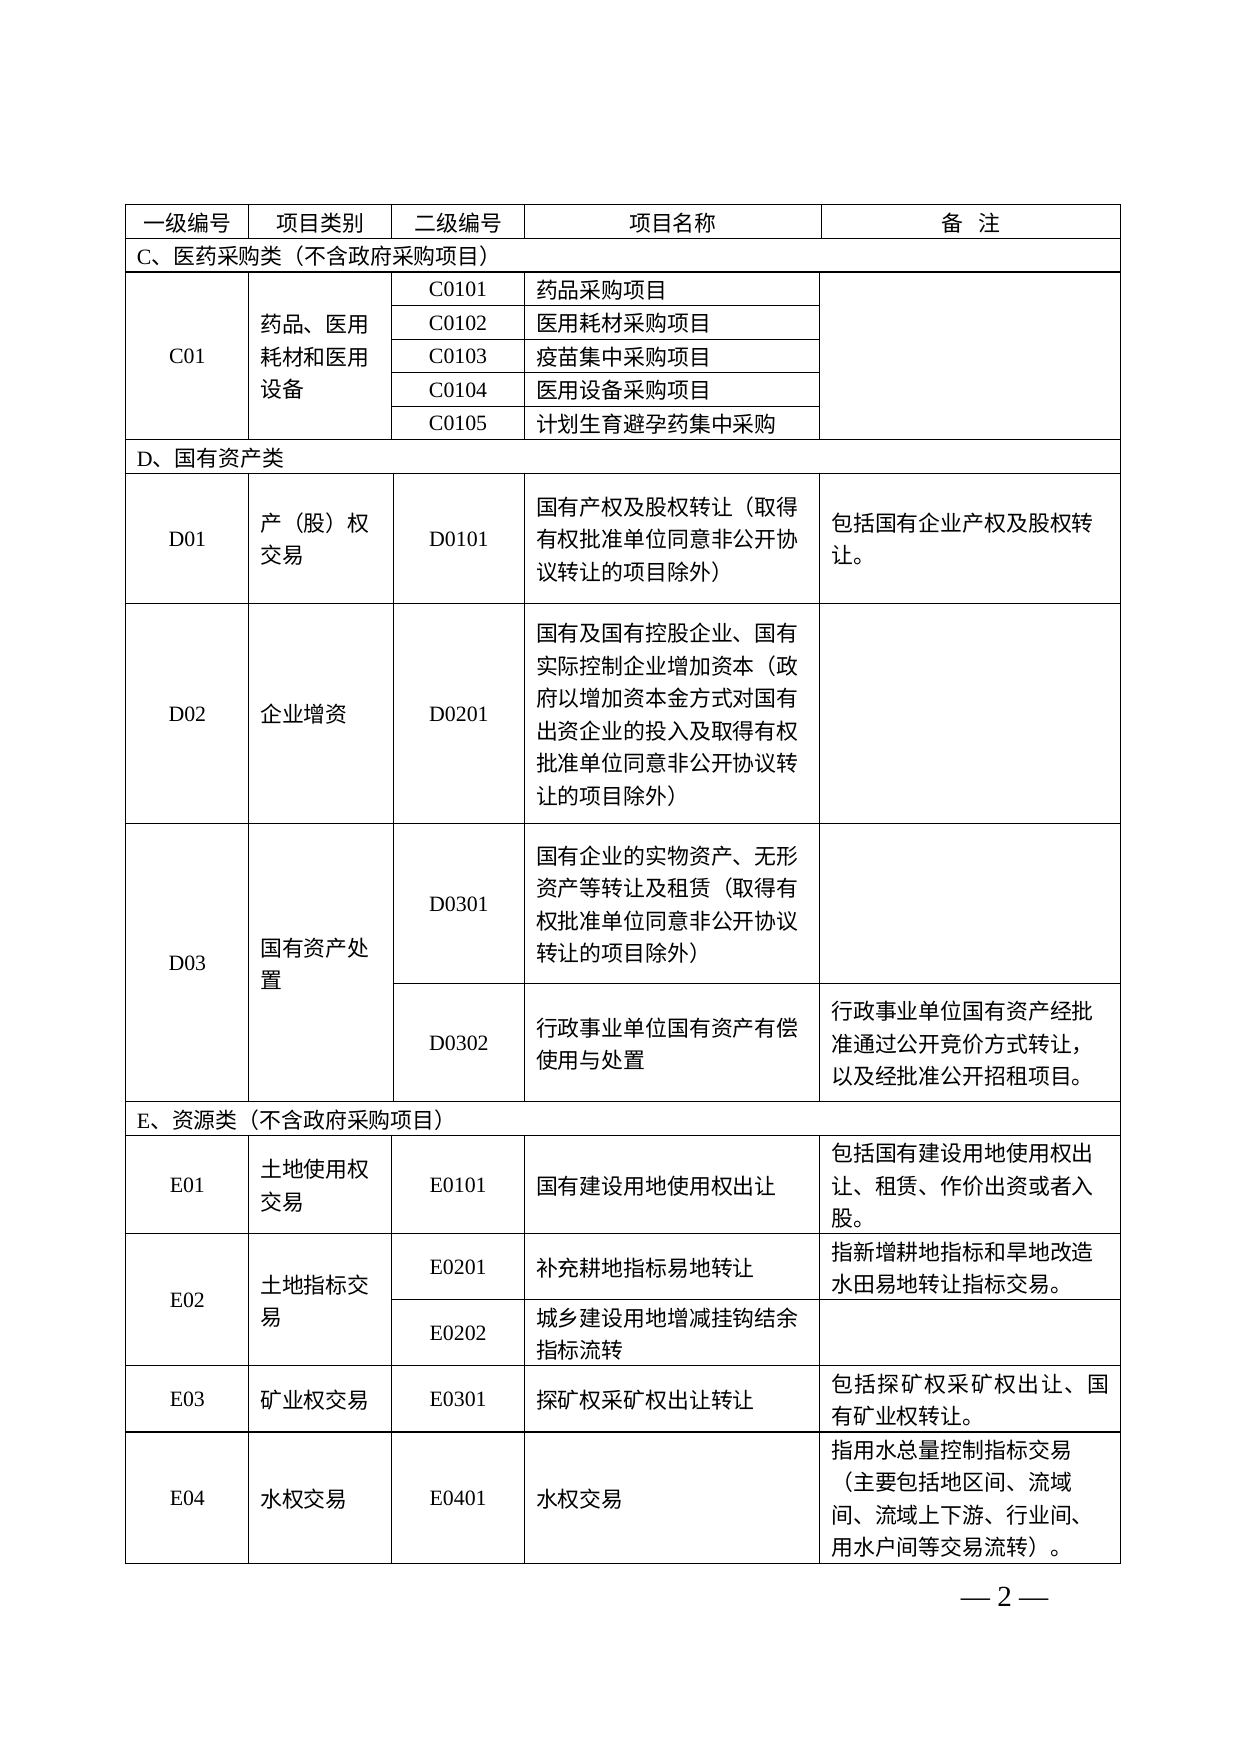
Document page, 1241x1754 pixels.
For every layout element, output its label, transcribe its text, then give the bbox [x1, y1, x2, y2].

table_cell 土地使用权交易 [249, 1136, 391, 1233]
table_cell 疫苗集中采购项目 [525, 340, 819, 372]
table_header 项目名称 [525, 205, 821, 238]
table_cell D0301 [394, 824, 524, 983]
table_header 备 注 [822, 205, 1120, 238]
table_cell 水权交易 [525, 1433, 819, 1562]
table_cell 医用设备采购项目 [525, 373, 819, 406]
table_cell D0101 [394, 474, 524, 603]
table_cell E0101 [392, 1136, 524, 1233]
table_cell 行政事业单位国有资产经批准通过公开竞价方式转让，以及经批准公开招租项目。 [820, 984, 1120, 1101]
table_cell E、资源类（不含政府采购项目） [126, 1102, 1120, 1135]
table_cell 药品、医用耗材和医用设备 [249, 273, 391, 439]
table_cell E03 [126, 1366, 248, 1431]
table_header 项目类别 [249, 205, 391, 238]
table_cell C0102 [392, 306, 524, 338]
table_cell 国有及国有控股企业、国有实际控制企业增加资本（政府以增加资本金方式对国有出资企业的投入及取得有权批准单位同意非公开协议转让的项目除外） [525, 604, 819, 823]
table_cell 水权交易 [249, 1433, 391, 1562]
table_cell D0302 [394, 984, 524, 1101]
table_cell C、医药采购类（不含政府采购项目） [126, 239, 1120, 271]
table_cell 城乡建设用地增减挂钩结余指标流转 [525, 1300, 819, 1365]
table_cell 探矿权采矿权出让转让 [525, 1366, 819, 1431]
table_cell 指用水总量控制指标交易（主要包括地区间、流域间、流域上下游、行业间、用水户间等交易流转）。 [820, 1433, 1120, 1562]
table_cell 国有产权及股权转让（取得有权批准单位同意非公开协议转让的项目除外） [525, 474, 819, 603]
table_cell D、国有资产类 [126, 440, 1120, 473]
table_cell 计划生育避孕药集中采购 [525, 407, 819, 439]
table_cell E02 [126, 1234, 248, 1365]
table_cell [820, 1300, 1120, 1365]
table_cell C0105 [392, 407, 524, 439]
table_cell 包括探矿权采矿权出让、国有矿业权转让。 [820, 1366, 1120, 1431]
table_cell 包括国有建设用地使用权出让、租赁、作价出资或者入股。 [820, 1136, 1120, 1233]
table_header 一级编号 [126, 205, 248, 238]
table_cell E04 [126, 1433, 248, 1562]
table_cell [820, 273, 1120, 439]
table_cell E0301 [392, 1366, 524, 1431]
table_cell 医用耗材采购项目 [525, 306, 819, 338]
table_cell 国有资产处置 [249, 824, 393, 1101]
table_cell 指新增耕地指标和旱地改造水田易地转让指标交易。 [820, 1234, 1120, 1299]
table_cell D03 [126, 824, 248, 1101]
table_cell D0201 [394, 604, 524, 823]
table_cell 矿业权交易 [249, 1366, 391, 1431]
table_cell 国有建设用地使用权出让 [525, 1136, 819, 1233]
table_cell 包括国有企业产权及股权转让。 [820, 474, 1120, 603]
table_cell 企业增资 [249, 604, 393, 823]
table_cell E0201 [392, 1234, 524, 1299]
table_cell E0401 [392, 1433, 524, 1562]
table_cell [820, 604, 1120, 823]
table_cell C0103 [392, 340, 524, 372]
table_cell D01 [126, 474, 248, 603]
table_cell C01 [126, 273, 248, 439]
table_cell 土地指标交易 [249, 1234, 391, 1365]
table_cell 行政事业单位国有资产有偿使用与处置 [525, 984, 819, 1101]
table_cell 产（股）权交易 [249, 474, 393, 603]
table_cell [820, 824, 1120, 983]
table_cell 国有企业的实物资产、无形资产等转让及租赁（取得有权批准单位同意非公开协议转让的项目除外） [525, 824, 819, 983]
table_cell C0101 [392, 273, 524, 305]
table_cell 药品采购项目 [525, 273, 819, 305]
table_header 二级编号 [392, 205, 524, 238]
table_cell 补充耕地指标易地转让 [525, 1234, 819, 1299]
table_cell C0104 [392, 373, 524, 406]
table_cell E01 [126, 1136, 248, 1233]
table_cell E0202 [392, 1300, 524, 1365]
table_cell D02 [126, 604, 248, 823]
